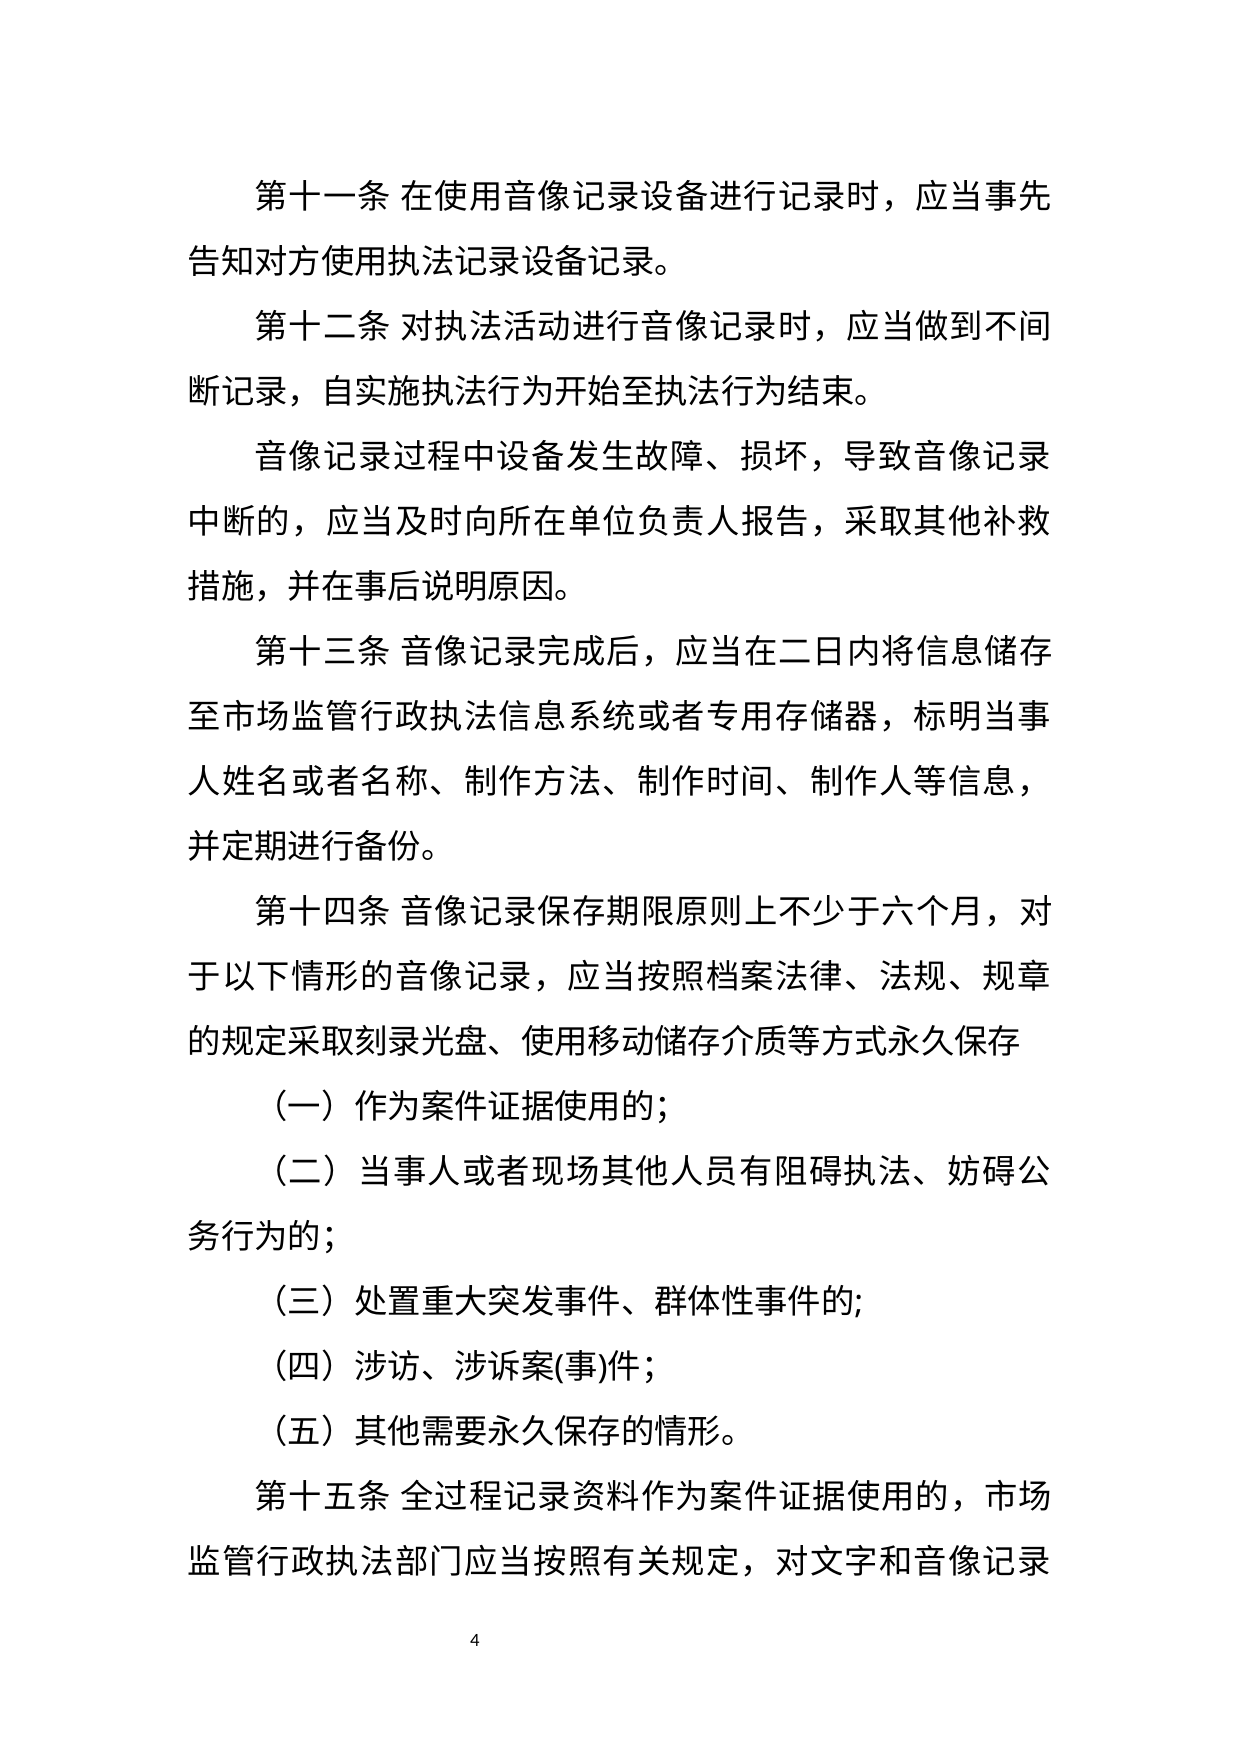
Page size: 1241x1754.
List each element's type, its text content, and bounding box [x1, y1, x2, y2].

text （四）涉访、涉诉案(事)件； [187, 1332, 1053, 1397]
text （一）作为案件证据使用的； [187, 1072, 1053, 1137]
text 音像记录过程中设备发生故障、损坏，导致音像记录中断的，应当及时向所在单位负责人报告，采取其他补救措施，并在事后说明原因。 [187, 422, 1053, 617]
text 第十三条 音像记录完成后，应当在二日内将信息储存至市场监管行政执法信息系统或者专用存储器，标明当事人姓名或者名称、制作方法、制作时间、制作人等信息，并定期进行备份。 [187, 617, 1053, 877]
text 第十二条 对执法活动进行音像记录时，应当做到不间断记录，自实施执法行为开始至执法行为结束。 [187, 292, 1053, 422]
text 第十一条 在使用音像记录设备进行记录时，应当事先告知对方使用执法记录设备记录。 [187, 162, 1053, 292]
text （三）处置重大突发事件、群体性事件的; [187, 1267, 1053, 1332]
text 第十四条 音像记录保存期限原则上不少于六个月，对于以下情形的音像记录，应当按照档案法律、法规、规章的规定采取刻录光盘、使用移动储存介质等方式永久保存 [187, 877, 1053, 1072]
text （五）其他需要永久保存的情形。 [187, 1397, 1053, 1462]
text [187, 1462, 1053, 1592]
text （二）当事人或者现场其他人员有阻碍执法、妨碍公务行为的； [187, 1137, 1053, 1267]
